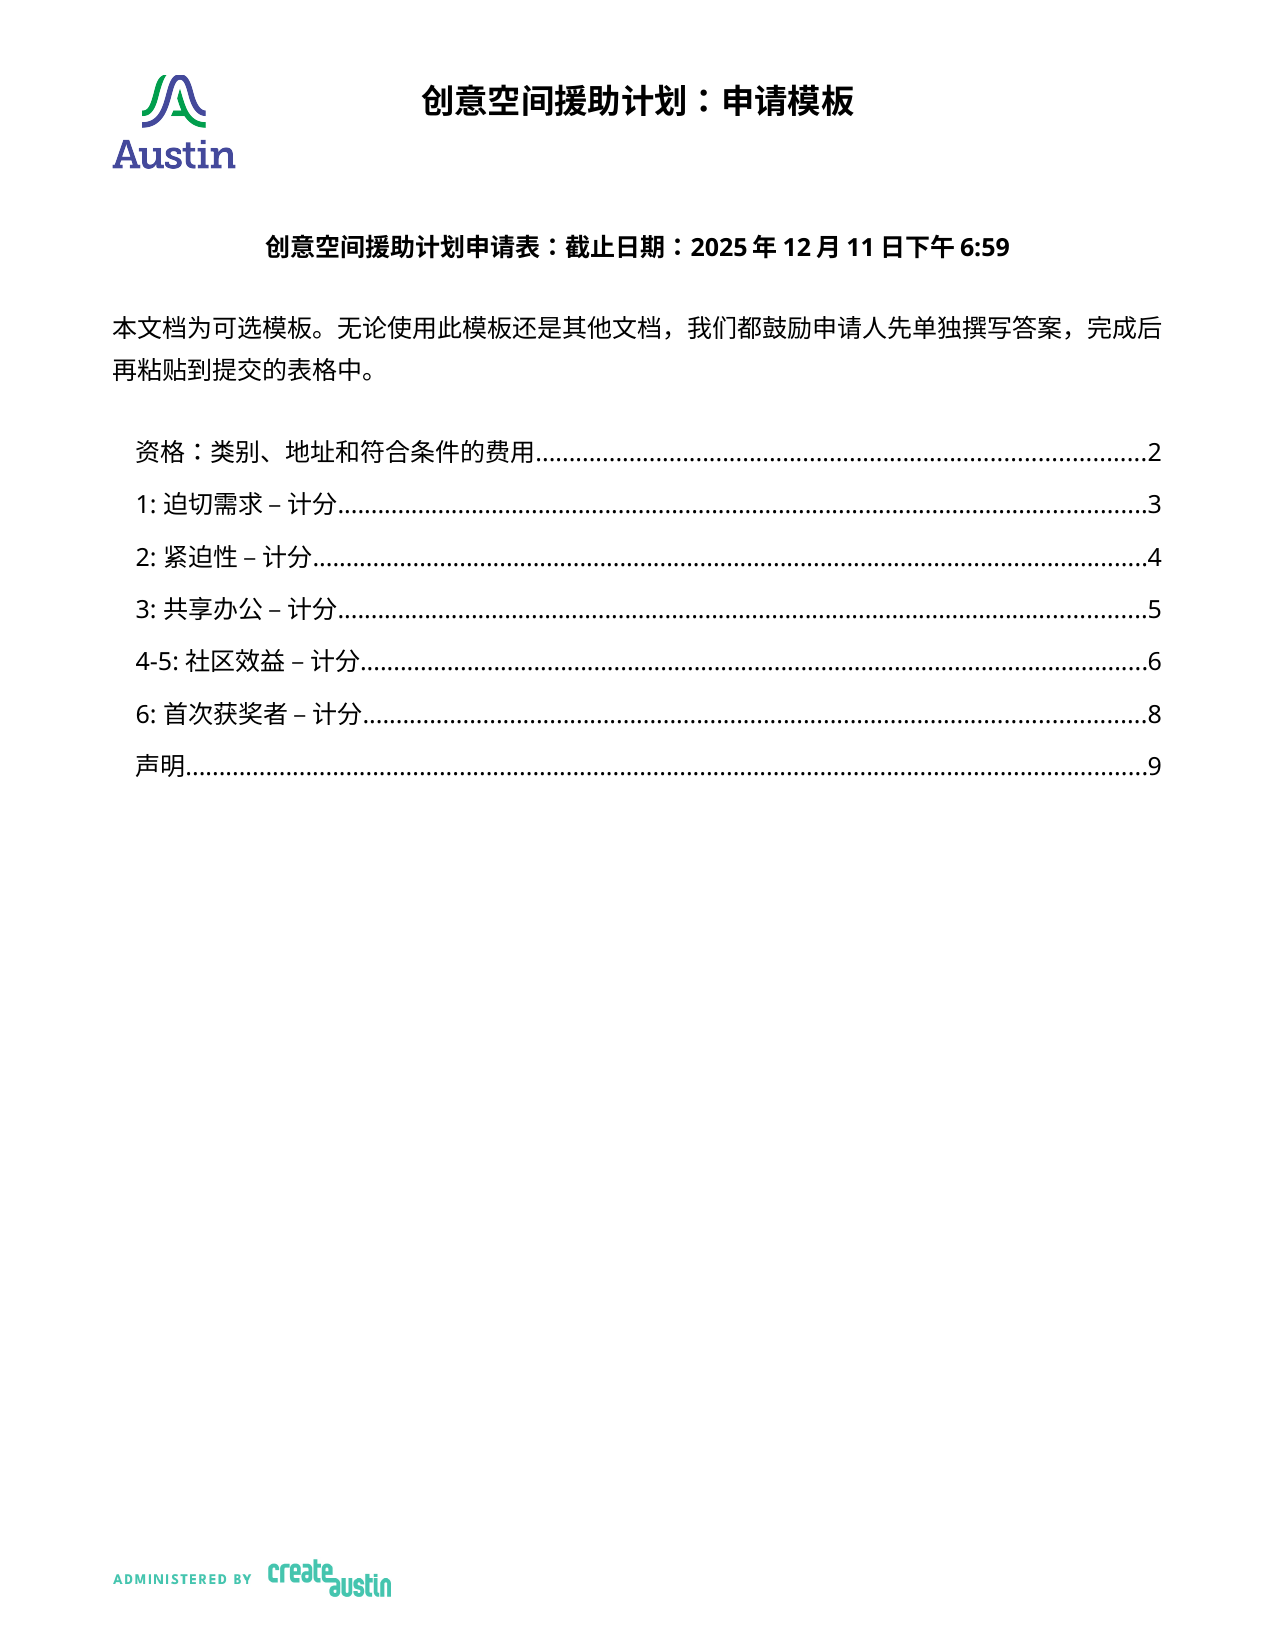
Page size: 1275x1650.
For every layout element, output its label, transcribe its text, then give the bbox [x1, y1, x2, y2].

picture [0, 1541, 1275, 1616]
picture [112, 75, 236, 169]
text 本文档为可选模板。无论使用此模板还是其他文档，我们都鼓励申请人先单独撰写答案，完成后再粘贴到提交的表格中。 [112, 269, 1162, 387]
text 创意空间援助计划申请表：截止日期：2025年12月11日下午6:59 [112, 227, 1162, 263]
